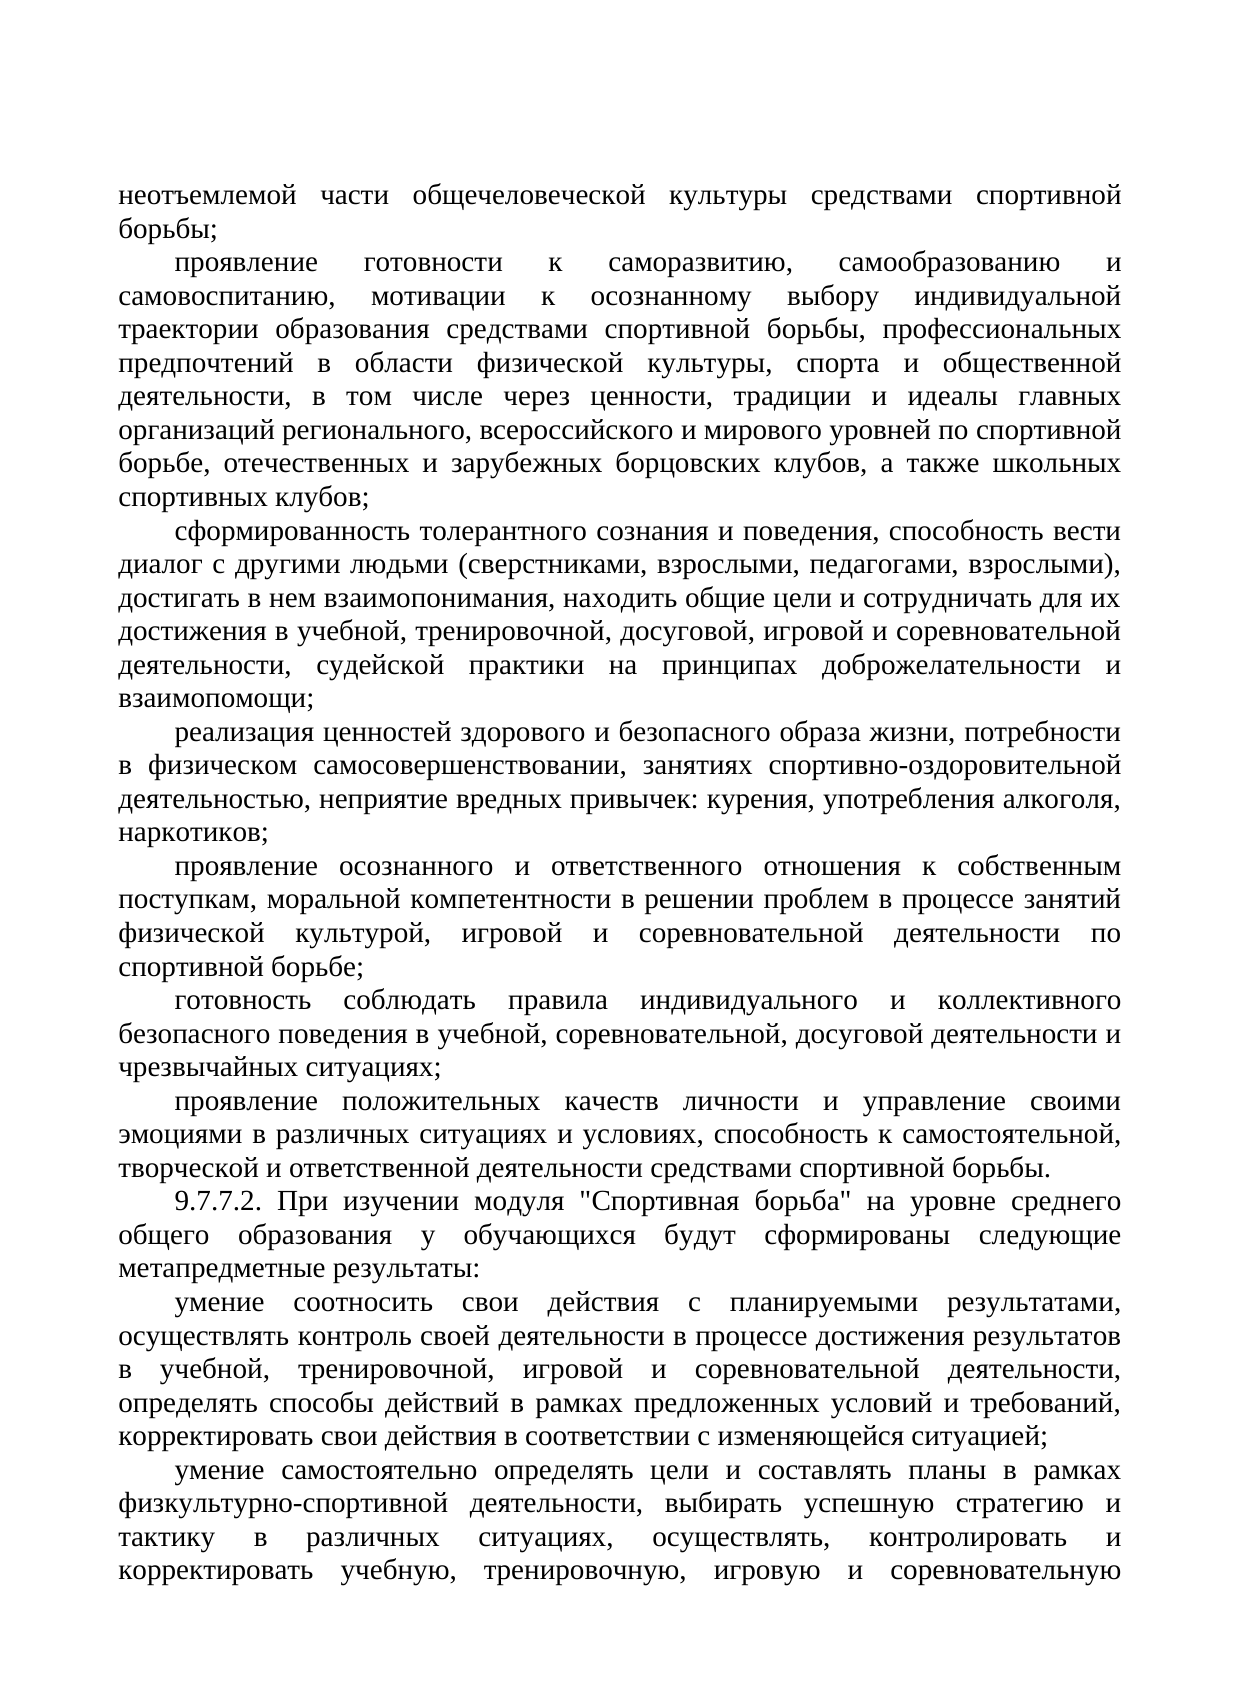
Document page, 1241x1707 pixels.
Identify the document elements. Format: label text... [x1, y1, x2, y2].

text проявление положительных качеств личности и управление своими эмоциями в различных ситуациях и условиях, способность к самостоятельной, творческой и ответственной деятельности средствами спортивной борьбы. [118, 1083, 1122, 1183]
text 9.7.7.2. При изучении модуля "Спортивная борьба" на уровне среднего общего образования у обучающихся будут сформированы следующие метапредметные результаты: [118, 1183, 1122, 1284]
text проявление осознанного и ответственного отношения к собственным поступкам, моральной компетентности в решении проблем в процессе занятий физической культурой, игровой и соревновательной деятельности по спортивной борьбе; [118, 848, 1122, 982]
text готовность соблюдать правила индивидуального и коллективного безопасного поведения в учебной, соревновательной, досуговой деятельности и чрезвычайных ситуациях; [118, 982, 1122, 1083]
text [118, 1452, 1122, 1586]
text реализация ценностей здорового и безопасного образа жизни, потребности в физическом самосовершенствовании, занятиях спортивно-оздоровительной деятельностью, неприятие вредных привычек: курения, употребления алкоголя, наркотиков; [118, 714, 1122, 848]
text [118, 177, 1122, 244]
text сформированность толерантного сознания и поведения, способность вести диалог с другими людьми (сверстниками, взрослыми, педагогами, взрослыми), достигать в нем взаимопонимания, находить общие цели и сотрудничать для их достижения в учебной, тренировочной, досуговой, игровой и соревновательной деятельности, судейской практики на принципах доброжелательности и взаимопомощи; [118, 513, 1122, 714]
text умение соотносить свои действия с планируемыми результатами, осуществлять контроль своей деятельности в процессе достижения результатов в учебной, тренировочной, игровой и соревновательной деятельности, определять способы действий в рамках предложенных условий и требований, корректировать свои действия в соответствии с изменяющейся ситуацией; [118, 1284, 1122, 1452]
text проявление готовности к саморазвитию, самообразованию и самовоспитанию, мотивации к осознанному выбору индивидуальной траектории образования средствами спортивной борьбы, профессиональных предпочтений в области физической культуры, спорта и общественной деятельности, в том числе через ценности, традиции и идеалы главных организаций регионального, всероссийского и мирового уровней по спортивной борьбе, отечественных и зарубежных борцовских клубов, а также школьных спортивных клубов; [118, 244, 1122, 513]
